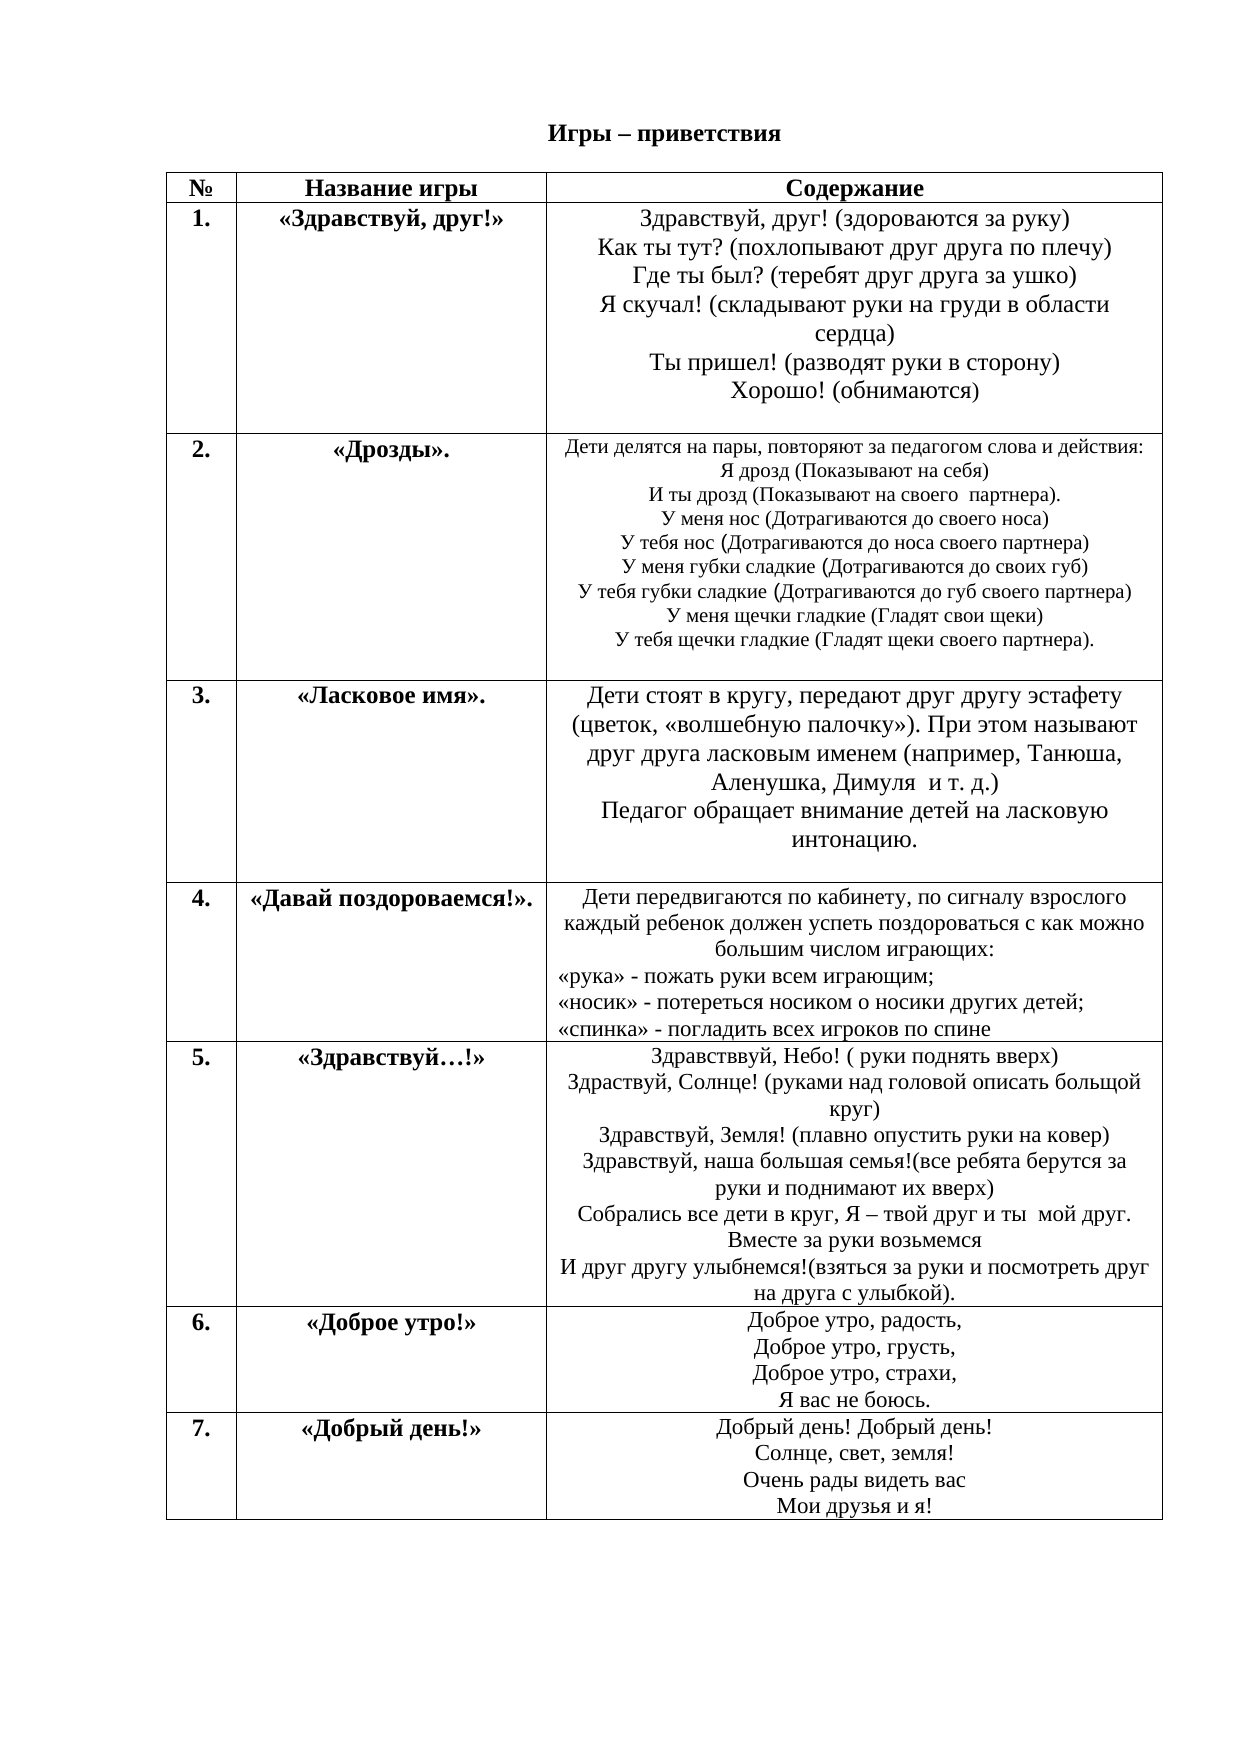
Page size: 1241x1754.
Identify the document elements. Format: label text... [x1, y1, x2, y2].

table_cell Дети делятся на пары, повторяют за педагогом слова и действия: Я дрозд (Показывают на себя) И ты дрозд (Показывают на своего партнера). У меня нос (Дотрагиваются до своего носа) У тебя нос (Дотрагиваются до носа своего партнера) У меня губки сладкие (Дотрагиваются до своих губ) У тебя губки сладкие (Дотрагиваются до губ своего партнера) У меня щечки гладкие (Гладят свои щеки) У тебя щечки гладкие (Гладят щеки своего партнера). [547, 434, 1162, 679]
table_cell Дети стоят в кругу, передают друг другу эстафету (цветок, «волшебную палочку»). При этом называют друг друга ласковым именем (например, Танюша, Аленушка, Димуля и т. д.) Педагог обращает внимание детей на ласковую интонацию. [547, 681, 1162, 882]
text Игры – приветствия [177, 118, 1152, 147]
table_cell «Ласковое имя». [237, 681, 546, 882]
table_cell 5. [167, 1042, 236, 1306]
table_cell 1. [167, 203, 236, 433]
table_cell 6. [167, 1307, 236, 1412]
table_cell Здравстввуй, Небо! ( руки поднять вверх) Здраствуй, Солнце! (руками над головой описать больщой круг) Здравствуй, Земля! (плавно опустить руки на ковер) Здравствуй, наша большая семья!(все ребята берутся за руки и поднимают их вверх) Собрались все дети в круг, Я – твой друг и ты мой друг. Вместе за руки возьмемся И друг другу улыбнемся!(взяться за руки и посмотреть друг на друга с улыбкой). [547, 1042, 1162, 1306]
table_cell 4. [167, 883, 236, 1041]
table_cell 3. [167, 681, 236, 882]
table_cell «Здравствуй…!» [237, 1042, 546, 1306]
table_header Название игры [237, 173, 546, 202]
table_cell Добрый день! Добрый день! Солнце, свет, земля! Очень рады видеть вас Мои друзья и я! [547, 1413, 1162, 1518]
table_cell «Давай поздороваемся!». [237, 883, 546, 1041]
table_cell Здравствуй, друг! (здороваются за руку) Как ты тут? (похлопывают друг друга по плечу) Где ты был? (теребят друг друга за ушко) Я скучал! (складывают руки на груди в области сердца) Ты пришел! (разводят руки в сторону) Хорошо! (обнимаются) [547, 203, 1162, 433]
table_header Содержание [547, 173, 1162, 202]
table_cell «Доброе утро!» [237, 1307, 546, 1412]
table_cell «Дрозды». [237, 434, 546, 679]
table_cell «Добрый день!» [237, 1413, 546, 1518]
table_cell 2. [167, 434, 236, 679]
table_header № [167, 173, 236, 202]
table_cell 7. [167, 1413, 236, 1518]
table_cell Доброе утро, радость, Доброе утро, грусть, Доброе утро, страхи, Я вас не боюсь. [547, 1307, 1162, 1412]
table_cell Дети передвигаются по кабинету, по сигналу взрослого каждый ребенок должен успеть поздороваться с как можно большим числом играющих: «рука» - пожать руки всем играющим; «носик» - потереться носиком о носики других детей; «спинка» - погладить всех игроков по спине [547, 883, 1162, 1041]
table_cell «Здравствуй, друг!» [237, 203, 546, 433]
